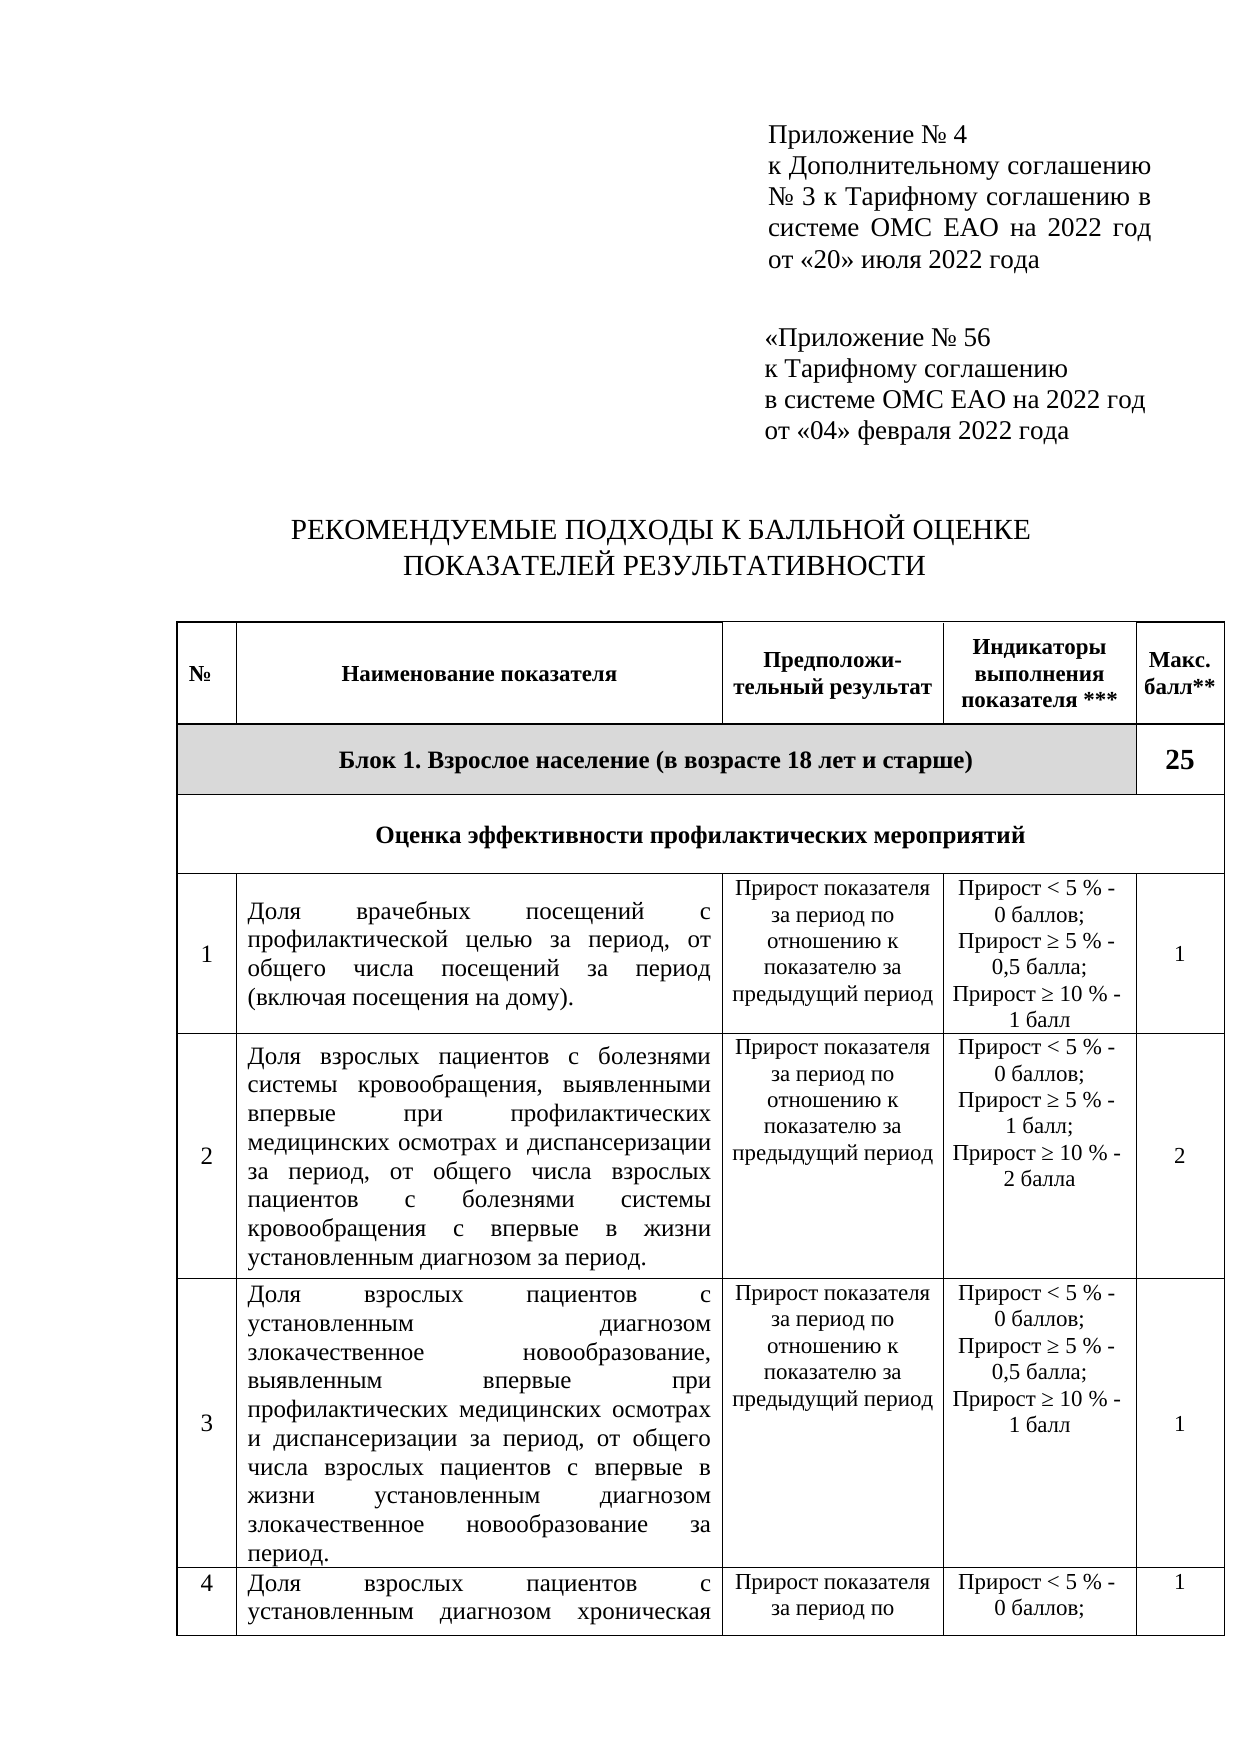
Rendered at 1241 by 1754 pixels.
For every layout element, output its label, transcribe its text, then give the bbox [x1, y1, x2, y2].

table_header Индикаторы выполнения показателя *** [944, 622, 1136, 723]
table_header № [178, 623, 236, 723]
text к Дополнительному соглашению № 3 к Тарифному соглашению в системе ОМС ЕАО на 2022 год от «20» июля 2022 года [768, 149, 1152, 274]
table_cell 25 [1137, 725, 1224, 794]
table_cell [723, 1568, 943, 1635]
table_cell Блок 1. Взрослое население (в возрасте 18 лет и старше) [178, 725, 1136, 794]
table_header Предположи- тельный результат [723, 622, 943, 723]
table_cell Прирост показателя за период по отношению к показателю за предыдущий период [723, 1034, 943, 1278]
table_cell 4 [178, 1568, 236, 1635]
table_cell Доля взрослых пациентов с установленным диагнозом злокачественное новообразование, выявленным впервые при профилактических медицинских осмотрах и диспансеризации за период, от общего числа взрослых пациентов с впервые в жизни установленным диагнозом злокачественное новообразование за период. [237, 1279, 722, 1567]
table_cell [237, 1568, 722, 1635]
text Приложение № 4 [768, 118, 1152, 149]
table_header Макс. балл** [1137, 623, 1224, 723]
table_cell Прирост показателя за период по отношению к показателю за предыдущий период [723, 874, 943, 1032]
text РЕКОМЕНДУЕМЫЕ ПОДХОДЫ К БАЛЛЬНОЙ ОЦЕНКЕ ПОКАЗАТЕЛЕЙ РЕЗУЛЬТАТИВНОСТИ [177, 512, 1152, 582]
table_cell 1 [1137, 1568, 1224, 1635]
table_cell 2 [1137, 1034, 1224, 1278]
table_cell Прирост < 5 % - 0 баллов; Прирост ≥ 5 % - 0,5 балла; Прирост ≥ 10 % - 1 балл [944, 874, 1136, 1032]
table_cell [944, 1568, 1136, 1635]
table_header Наименование показателя [237, 623, 722, 723]
table_cell Доля врачебных посещений с профилактической целью за период, от общего числа посещений за период (включая посещения на дому). [237, 874, 722, 1032]
table_cell 2 [178, 1034, 236, 1278]
table_cell 1 [1137, 874, 1224, 1032]
table_cell Прирост < 5 % - 0 баллов; Прирост ≥ 5 % - 0,5 балла; Прирост ≥ 10 % - 1 балл [944, 1279, 1136, 1567]
table_cell Оценка эффективности профилактических мероприятий [178, 795, 1224, 873]
table_header «Приложение № 56 к Тарифному соглашению в системе ОМС ЕАО на 2022 год от «04» февраля 2022 года [753, 321, 1163, 445]
table_cell 1 [1137, 1279, 1224, 1567]
table_cell Прирост < 5 % - 0 баллов; Прирост ≥ 5 % - 1 балл; Прирост ≥ 10 % - 2 балла [944, 1034, 1136, 1278]
table_cell Прирост показателя за период по отношению к показателю за предыдущий период [723, 1279, 943, 1567]
table_cell 3 [178, 1279, 236, 1567]
table_cell Доля взрослых пациентов с болезнями системы кровообращения, выявленными впервые при профилактических медицинских осмотрах и диспансеризации за период, от общего числа взрослых пациентов с болезнями системы кровообращения с впервые в жизни установленным диагнозом за период. [237, 1034, 722, 1278]
table_cell 1 [178, 874, 236, 1032]
